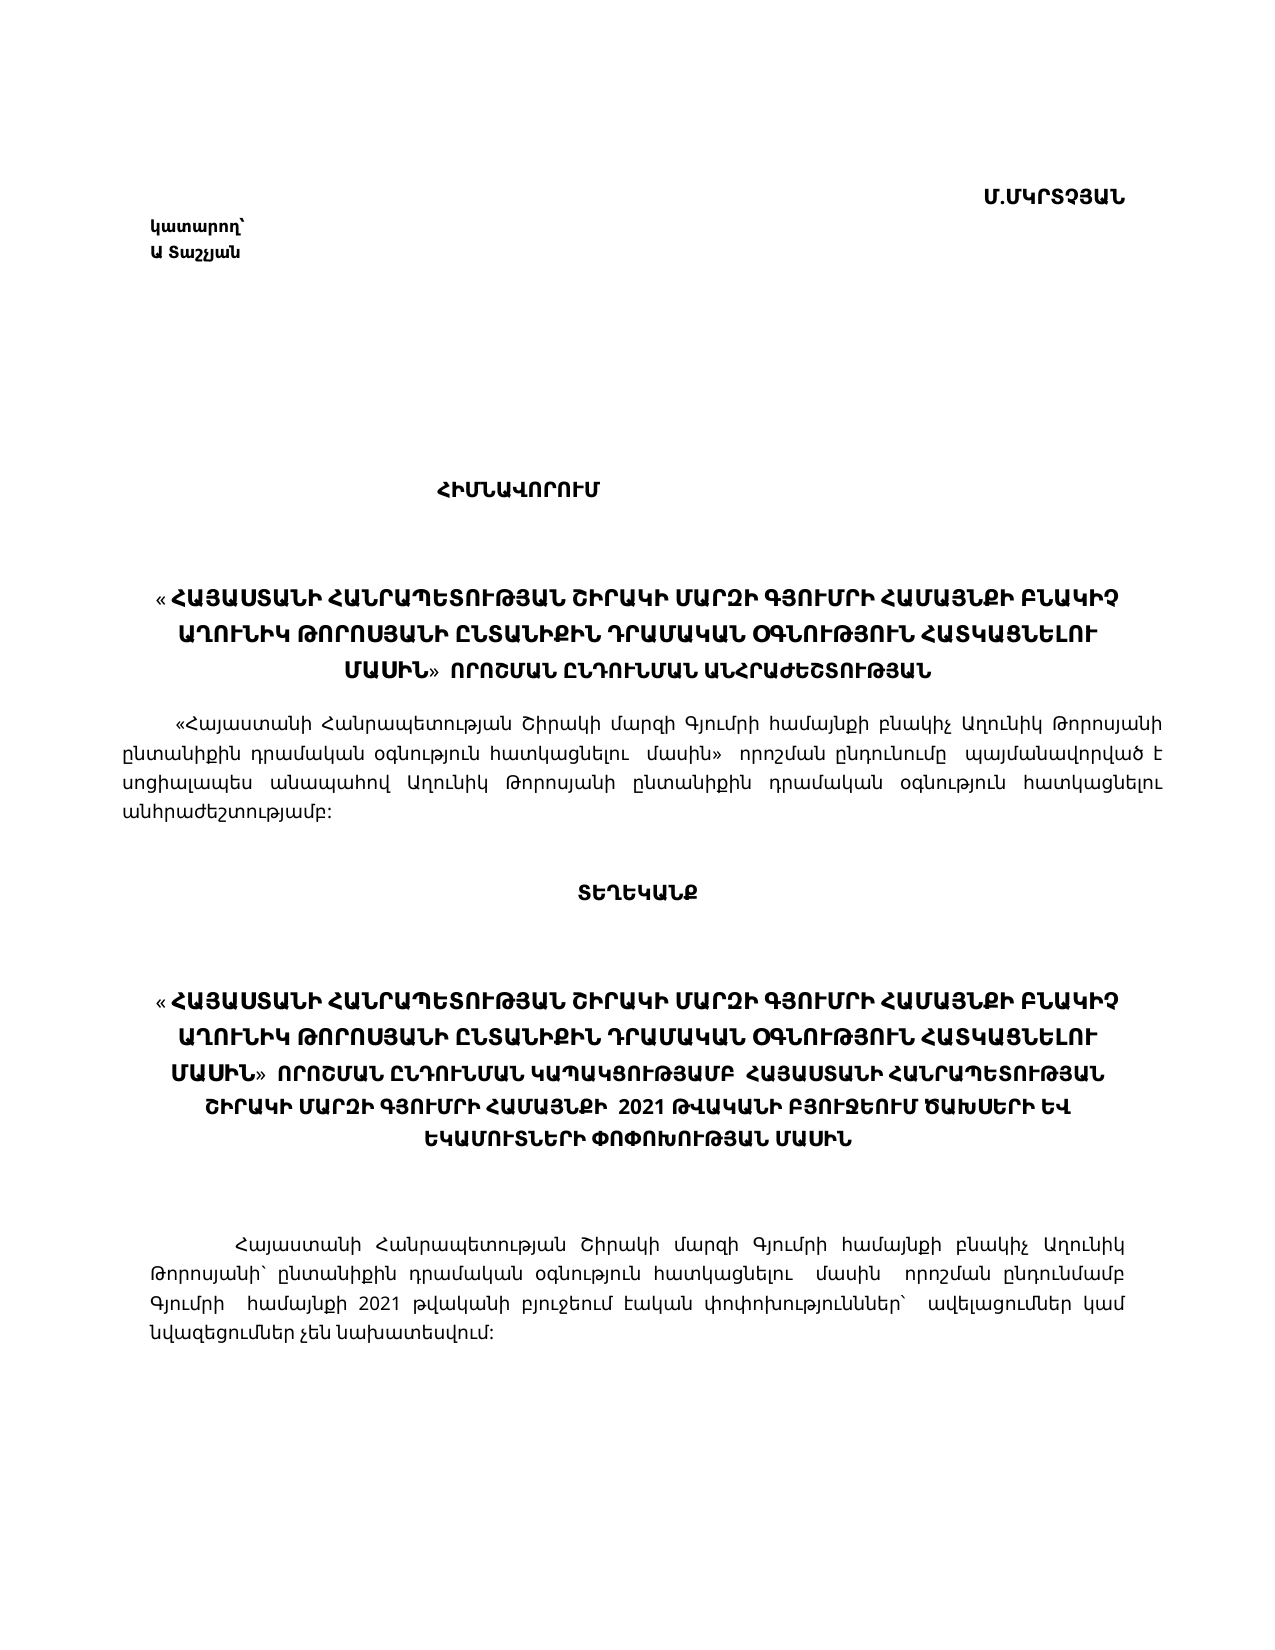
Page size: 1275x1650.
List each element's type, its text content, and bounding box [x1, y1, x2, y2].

text Հայաստանի Հանրապետության Շիրակի մարզի Գյումրի համայնքի բնակիչ Աղունիկ Թորոսյանի` ընտանիքին դրամական օգնություն հատկացնելու մասին որոշման ընդունմամբ Գյումրի համայնքի 2021 թվականի բյուջեում էական փոփոխությունններ՝ ավելացումներ կամ նվազեցումներ չեն նախատեսվում: [150, 1231, 1125, 1345]
text « ՀԱՅԱՍՏԱՆԻ ՀԱՆՐԱՊԵՏՈՒԹՅԱՆ ՇԻՐԱԿԻ ՄԱՐԶԻ ԳՅՈՒՄՐԻ ՀԱՄԱՅՆՔԻ ԲՆԱԿԻՉ ԱՂՈՒՆԻԿ ԹՈՐՈՍՅԱՆԻ ԸՆՏԱՆԻՔԻՆ ԴՐԱՄԱԿԱՆ ՕԳՆՈՒԹՅՈՒՆ ՀԱՏԿԱՑՆԵԼՈՒ ՄԱՍԻՆ» ՈՐՈՇՄԱՆ ԸՆԴՈՒՆՄԱՆ ԿԱՊԱԿՑՈՒԹՅԱՄԲ ՀԱՅԱՍՏԱՆԻ ՀԱՆՐԱՊԵՏՈՒԹՅԱՆ ՇԻՐԱԿԻ ՄԱՐԶԻ ԳՅՈՒՄՐԻ ՀԱՄԱՅՆՔԻ 2021 ԹՎԱԿԱՆԻ ԲՅՈՒՋԵՈՒՄ ԾԱԽՍԵՐԻ ԵՎ ԵԿԱՄՈՒՏՆԵՐԻ ՓՈՓՈԽՈՒԹՅԱՆ ՄԱՍԻՆ [150, 984, 1125, 1153]
list «Հայաստանի Հանրապետության Շիրակի մարզի Գյումրի համայնքի բնակիչ Աղունիկ Թորոսյանի ընտանիքին դրամական օգնություն հատկացնելու մասին» որոշման ընդունումը պայմանավորված է սոցիալապես անապահով Աղունիկ Թորոսյանի ընտանիքին դրամական օգնություն հատկացնելու անհրաժեշտությամբ: [122, 711, 1162, 824]
text « ՀԱՅԱՍՏԱՆԻ ՀԱՆՐԱՊԵՏՈՒԹՅԱՆ ՇԻՐԱԿԻ ՄԱՐԶԻ ԳՅՈՒՄՐԻ ՀԱՄԱՅՆՔԻ ԲՆԱԿԻՉ ԱՂՈՒՆԻԿ ԹՈՐՈՍՅԱՆԻ ԸՆՏԱՆԻՔԻՆ ԴՐԱՄԱԿԱՆ ՕԳՆՈՒԹՅՈՒՆ ՀԱՏԿԱՑՆԵԼՈՒ ՄԱՍԻՆ» ՈՐՈՇՄԱՆ ԸՆԴՈՒՆՄԱՆ ԱՆՀՐԱԺԵՇՏՈՒԹՅԱՆ [150, 582, 1125, 685]
text ՀԻՄՆԱՎՈՐՈՒՄ [150, 475, 1125, 503]
text ՏԵՂԵԿԱՆՔ [150, 878, 1125, 906]
text կատարող՝ [150, 215, 1125, 237]
text Մ.ՄԿՐՏՉՅԱՆ [150, 182, 1125, 211]
text Ա Տաշչյան [150, 241, 1125, 263]
